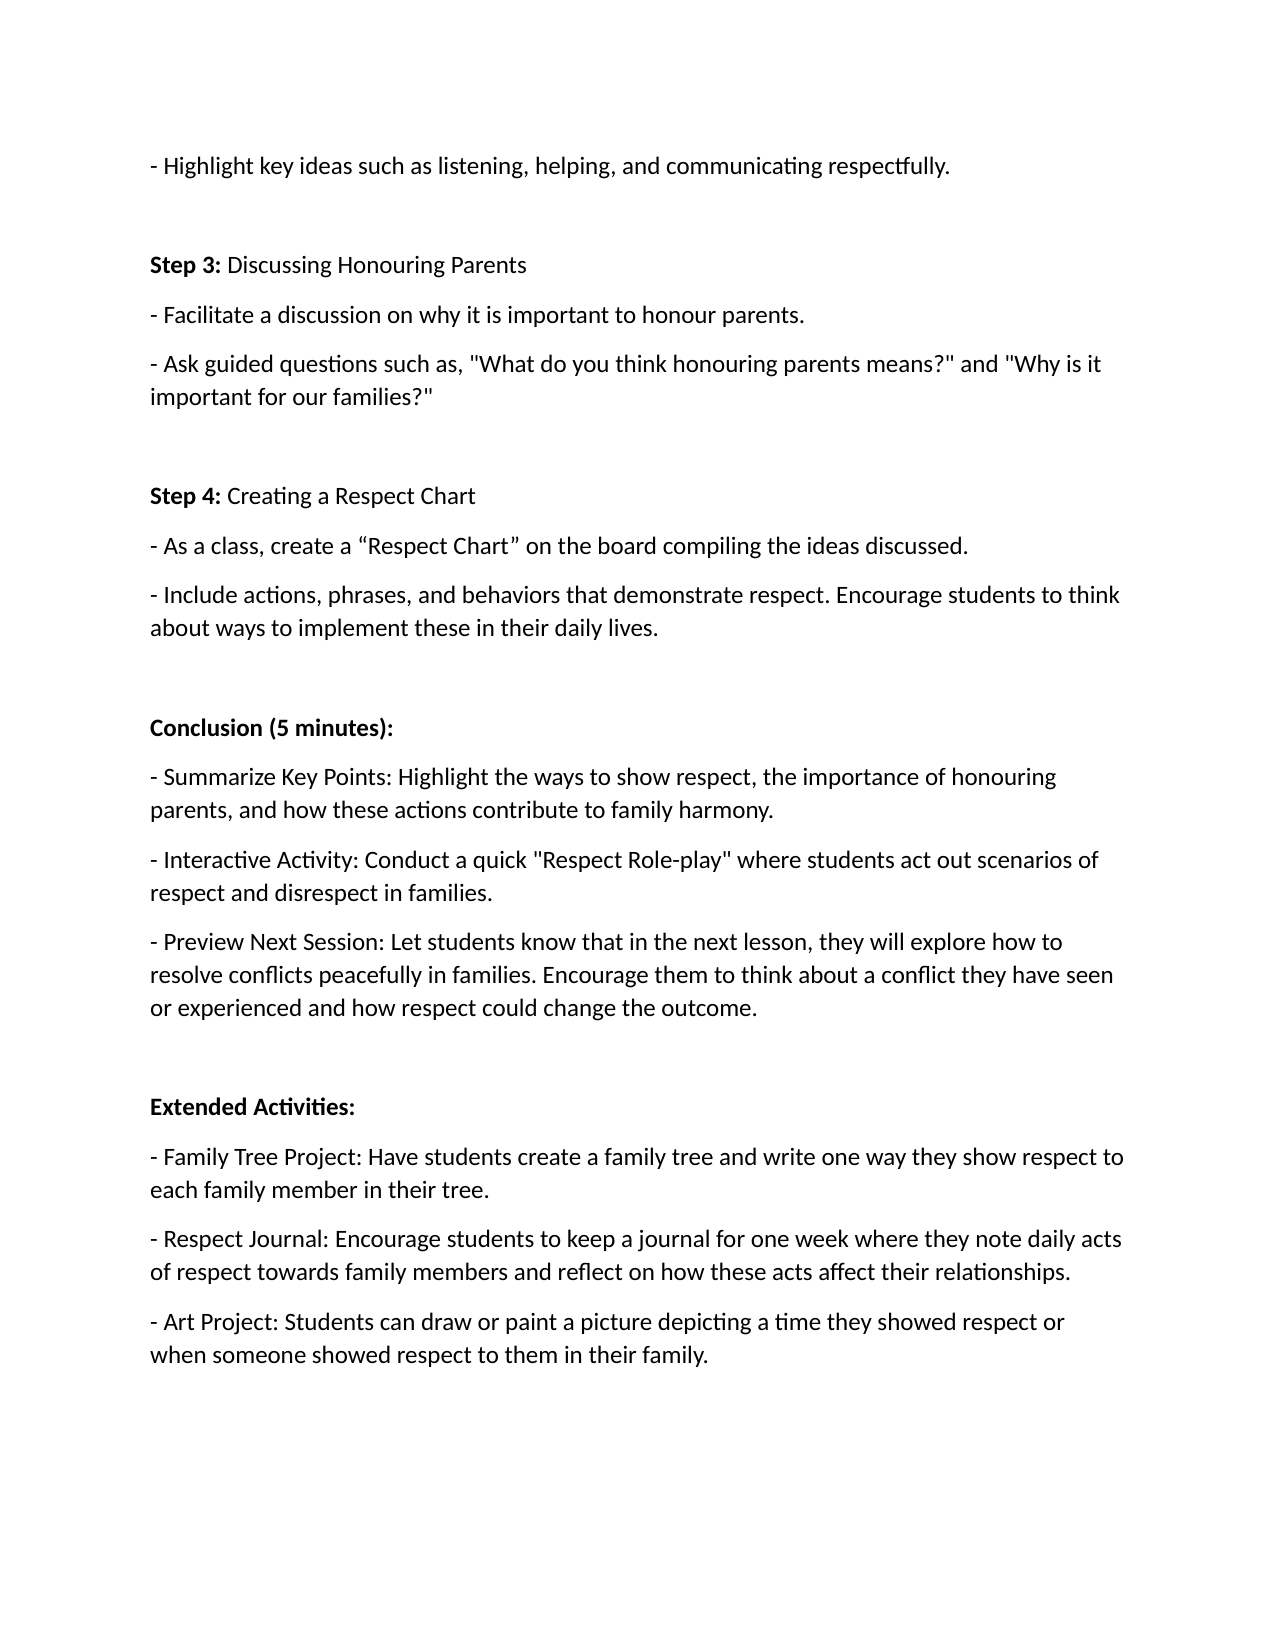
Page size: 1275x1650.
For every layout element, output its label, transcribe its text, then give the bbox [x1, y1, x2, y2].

text - Highlight key ideas such as listening, helping, and communicating respectfully. [150, 150, 1125, 181]
text - Summarize Key Points: Highlight the ways to show respect, the importance of honouring parents, and how these actions contribute to family harmony. [150, 761, 1125, 825]
text - Respect Journal: Encourage students to keep a journal for one week where they note daily acts of respect towards family members and reflect on how these acts affect their relationships. [150, 1223, 1125, 1287]
text - As a class, create a “Respect Chart” on the board compiling the ideas discussed. [150, 530, 1125, 561]
text - Include actions, phrases, and behaviors that demonstrate respect. Encourage students to think about ways to implement these in their daily lives. [150, 579, 1125, 643]
text - Preview Next Session: Let students know that in the next lesson, they will explore how to resolve conflicts peacefully in families. Encourage them to think about a conflict they have seen or experienced and how respect could change the outcome. [150, 926, 1125, 1023]
text Conclusion (5 minutes): [150, 712, 1125, 742]
text Step 4: Creating a Respect Chart [150, 480, 1125, 511]
text - Family Tree Project: Have students create a family tree and write one way they show respect to each family member in their tree. [150, 1141, 1125, 1204]
text - Ask guided questions such as, "What do you think honouring parents means?" and "Why is it important for our families?" [150, 348, 1125, 412]
text - Art Project: Students can draw or paint a picture depicting a time they showed respect or when someone showed respect to them in their family. [150, 1306, 1125, 1369]
text Step 3: Discussing Honouring Parents [150, 249, 1125, 280]
text Extended Activities: [150, 1091, 1125, 1122]
text - Interactive Activity: Conduct a quick "Respect Role-play" where students act out scenarios of respect and disrespect in families. [150, 844, 1125, 907]
text - Facilitate a discussion on why it is important to honour parents. [150, 299, 1125, 329]
